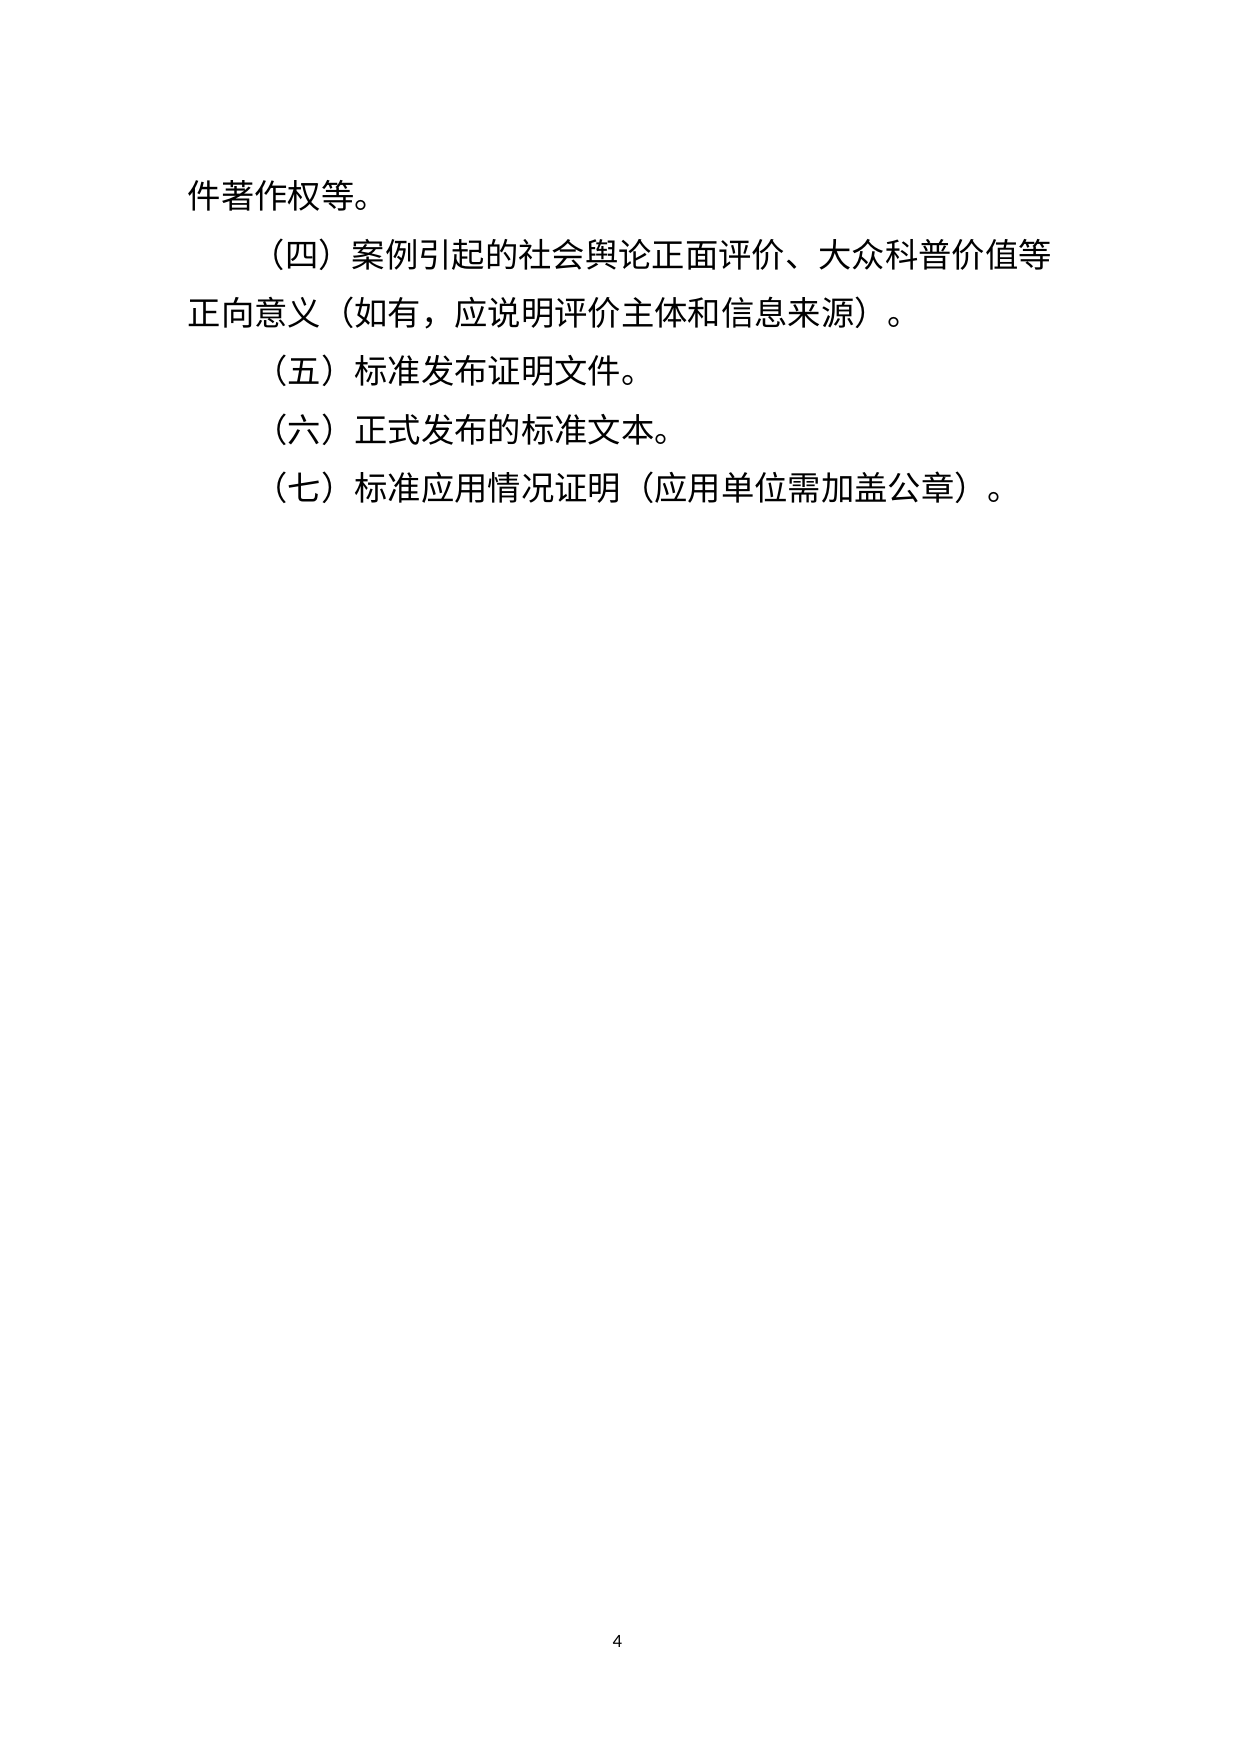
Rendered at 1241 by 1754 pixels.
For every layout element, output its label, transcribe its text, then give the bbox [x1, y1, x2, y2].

text （七）标准应用情况证明（应用单位需加盖公章）。 [187, 454, 1053, 512]
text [187, 162, 1053, 220]
text （六）正式发布的标准文本。 [187, 395, 1053, 454]
text （四）案例引起的社会舆论正面评价、大众科普价值等正向意义（如有，应说明评价主体和信息来源）。 [187, 220, 1053, 337]
text （五）标准发布证明文件。 [187, 337, 1053, 395]
